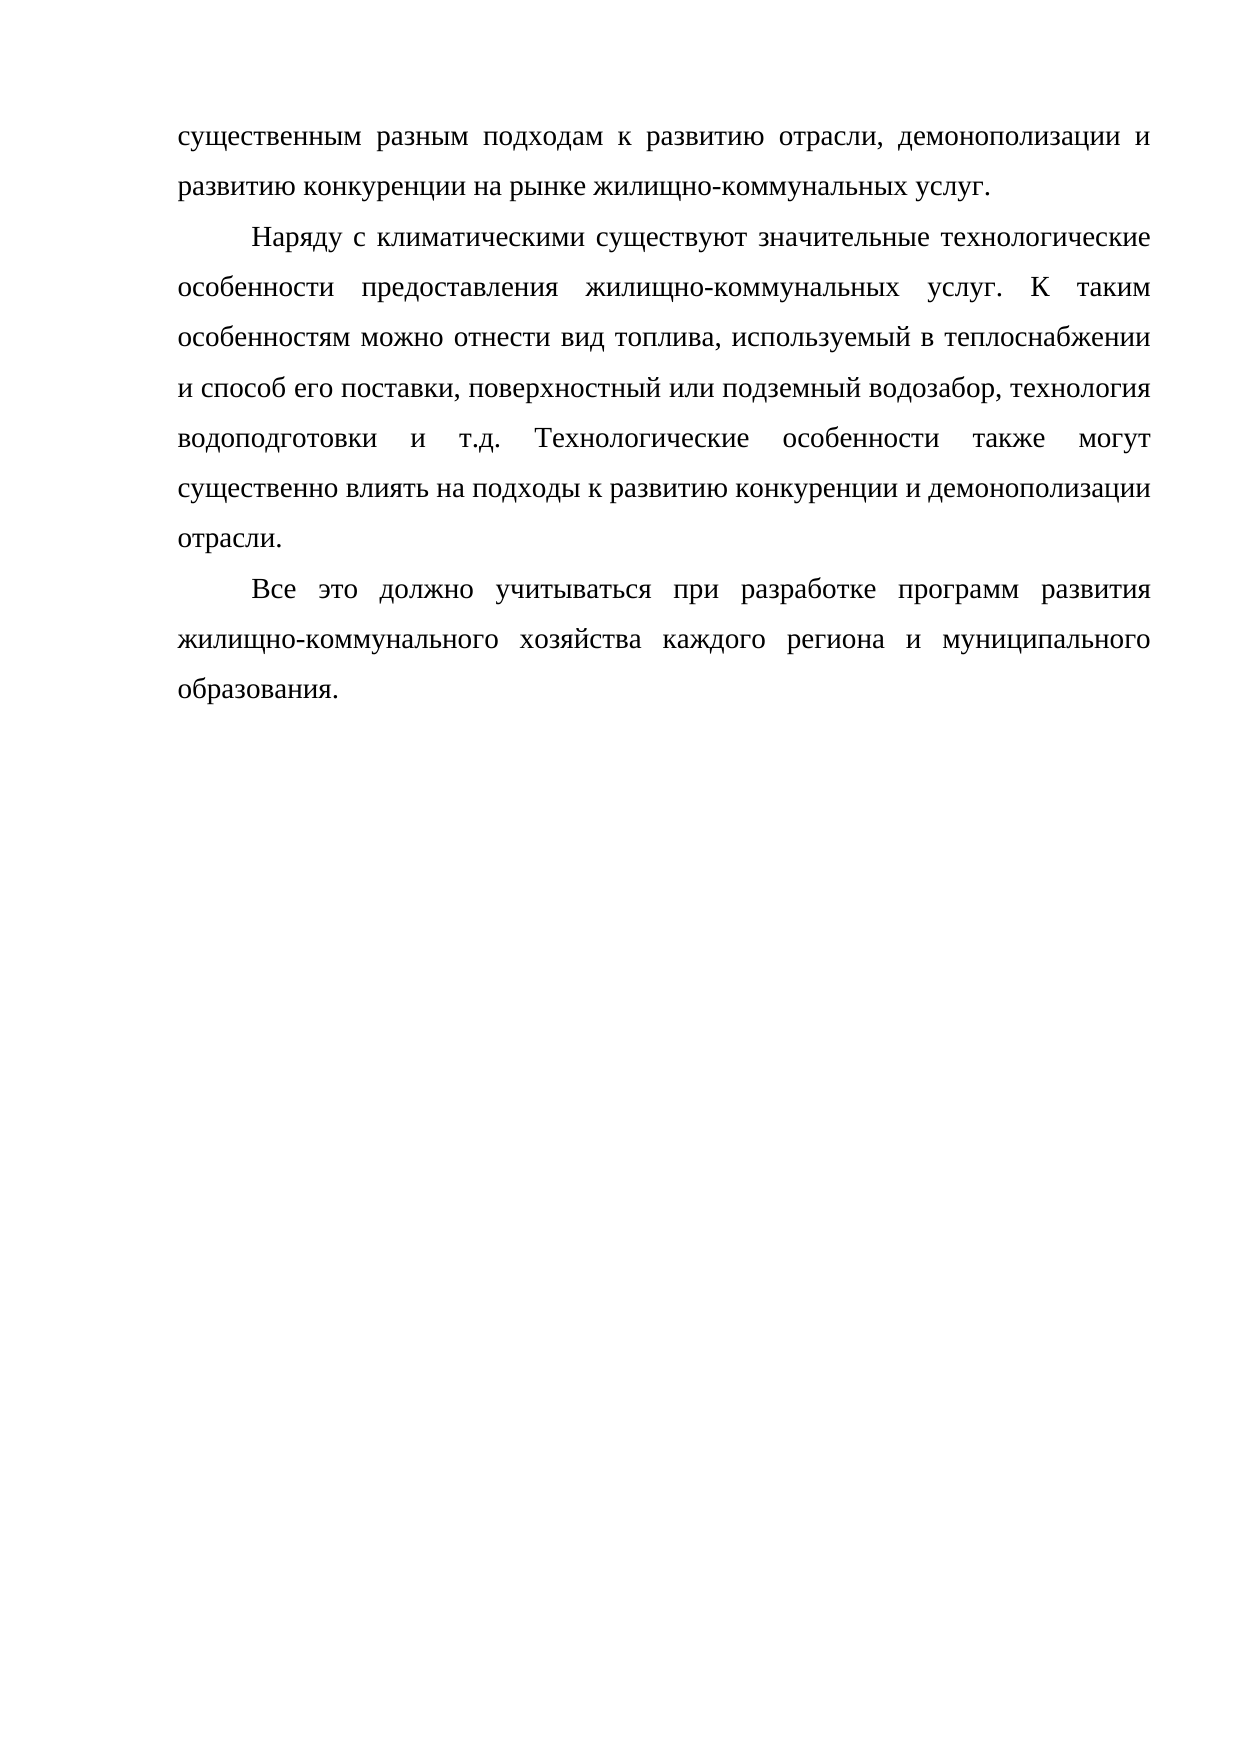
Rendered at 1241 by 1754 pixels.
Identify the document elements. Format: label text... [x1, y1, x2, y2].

text Наряду с климатическими существуют значительные технологические особенности предоставления жилищно-коммунальных услуг. К таким особенностям можно отнести вид топлива, используемый в теплоснабжении и способ его поставки, поверхностный или подземный водозабор, технология водоподготовки и т.д. Технологические особенности также могут существенно влиять на подходы к развитию конкуренции и демонополизации отрасли. [177, 219, 1152, 554]
text Все это должно учитываться при разработке программ развития жилищно-коммунального хозяйства каждого региона и муниципального образования. [177, 571, 1152, 705]
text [177, 118, 1152, 202]
